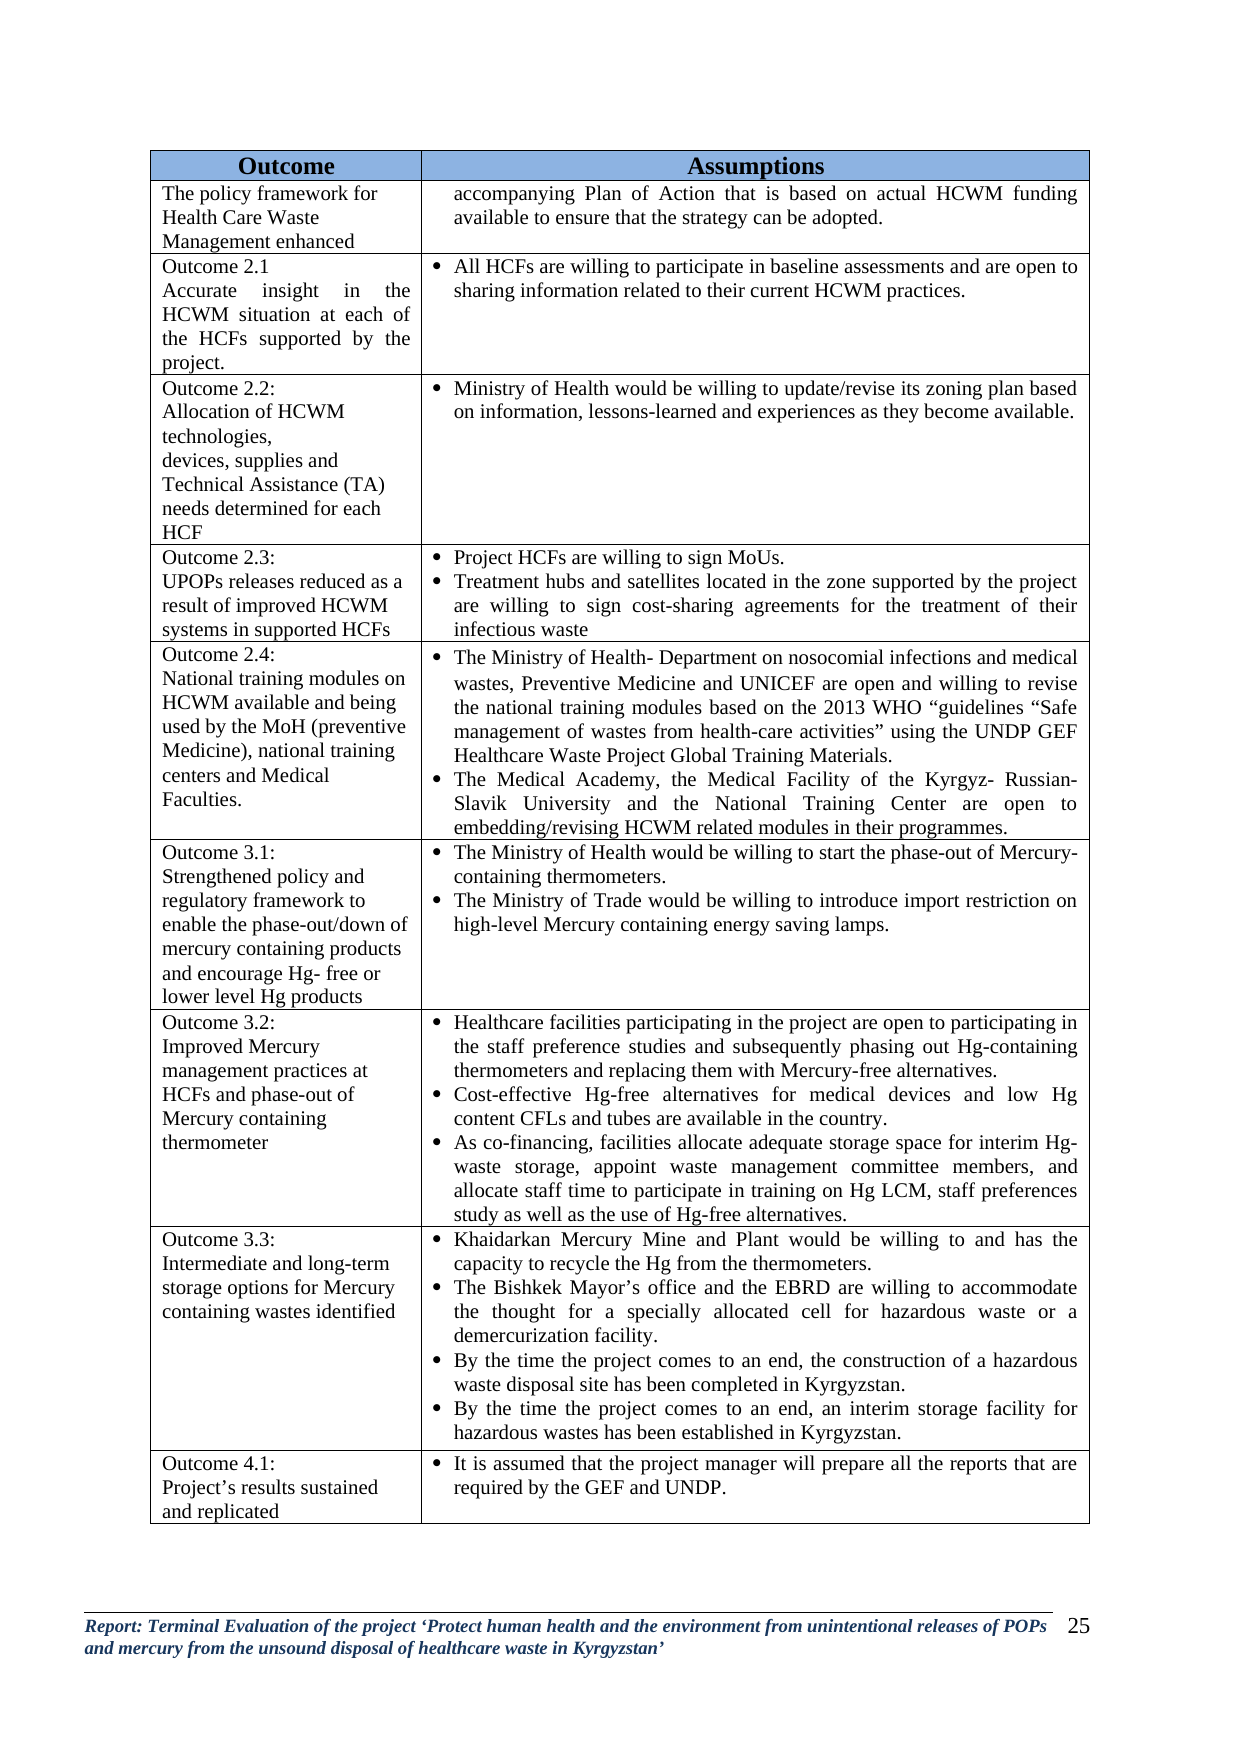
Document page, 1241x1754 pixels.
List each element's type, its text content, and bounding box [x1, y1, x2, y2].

table_cell Healthcare facilities participating in the project are open to participating in the staff preference studies and subsequently phasing out Hg-containing thermometers and replacing them with Mercury-free alternatives. Cost-effective Hg-free alternatives for medical devices and low Hg content CFLs and tubes are available in the country. As co-financing, facilities allocate adequate storage space for interim Hg-waste storage, appoint waste management committee members, and allocate staff time to participate in training on Hg LCM, staff preferences study as well as the use of Hg-free alternatives. [422, 1010, 1089, 1226]
table_header Outcome [151, 151, 421, 180]
table_cell Project HCFs are willing to sign MoUs. Treatment hubs and satellites located in the zone supported by the project are willing to sign cost-sharing agreements for the treatment of their infectious waste [422, 545, 1089, 641]
table_cell Ministry of Health would be willing to update/revise its zoning plan based on information, lessons-learned and experiences as they become available. [422, 375, 1089, 544]
table_cell It is assumed that the project manager will prepare all the reports that are required by the GEF and UNDP. [422, 1451, 1089, 1523]
table_cell Outcome 3.3: Intermediate and long-term storage options for Mercury containing wastes identified [151, 1227, 421, 1450]
table_cell All HCFs are willing to participate in baseline assessments and are open to sharing information related to their current HCWM practices. [422, 254, 1089, 374]
table_cell Outcome 4.1: Project’s results sustained and replicated [151, 1451, 421, 1523]
table_cell Outcome 2.4: National training modules on HCWM available and being used by the MoH (preventive Medicine), national training centers and Medical Faculties. [151, 642, 421, 839]
table_cell Outcome 3.2: Improved Mercury management practices at HCFs and phase-out of Mercury containing thermometer [151, 1010, 421, 1226]
table_cell The Ministry of Health would be willing to start the phase-out of Mercury-containing thermometers. The Ministry of Trade would be willing to introduce import restriction on high-level Mercury containing energy saving lamps. [422, 840, 1089, 1008]
table_cell Outcome 2.2: Allocation of HCWM technologies, devices, supplies and Technical Assistance (TA) needs determined for each HCF [151, 375, 421, 544]
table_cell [151, 181, 421, 253]
table_cell Outcome 3.1: Strengthened policy and regulatory framework to enable the phase-out/down of mercury containing products and encourage Hg- free or lower level Hg products [151, 840, 421, 1008]
table_cell The Ministry of Health - Department on nosocomial infections and medical wastes, Preventive Medicine and UNICEF are open and willing to revise the national training modules based on the 2013 WHO “guidelines “Safe management of wastes from health-care activities” using the UNDP GEF Healthcare Waste Project Global Training Materials. The Medical Academy, the Medical Facility of the Kyrgyz- Russian-Slavik University and the National Training Center are open to embedding/revising HCWM related modules in their programmes. [422, 642, 1089, 839]
table_header Assumptions [422, 151, 1089, 180]
table_cell Outcome 2.3: UPOPs releases reduced as a result of improved HCWM systems in supported HCFs [151, 545, 421, 641]
table_cell Khaidarkan Mercury Mine and Plant would be willing to and has the capacity to recycle the Hg from the thermometers. The Bishkek Mayor’s office and the EBRD are willing to accommodate the thought for a specially allocated cell for hazardous waste or a demercurization facility. By the time the project comes to an end, the construction of a hazardous waste disposal site has been completed in Kyrgyzstan. By the time the project comes to an end, an interim storage facility for hazardous wastes has been established in Kyrgyzstan. [422, 1227, 1089, 1450]
table_cell Outcome 2.1 Accurate insight in the HCWM situation at each of the HCFs supported by the project. [151, 254, 421, 374]
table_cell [422, 181, 1089, 253]
